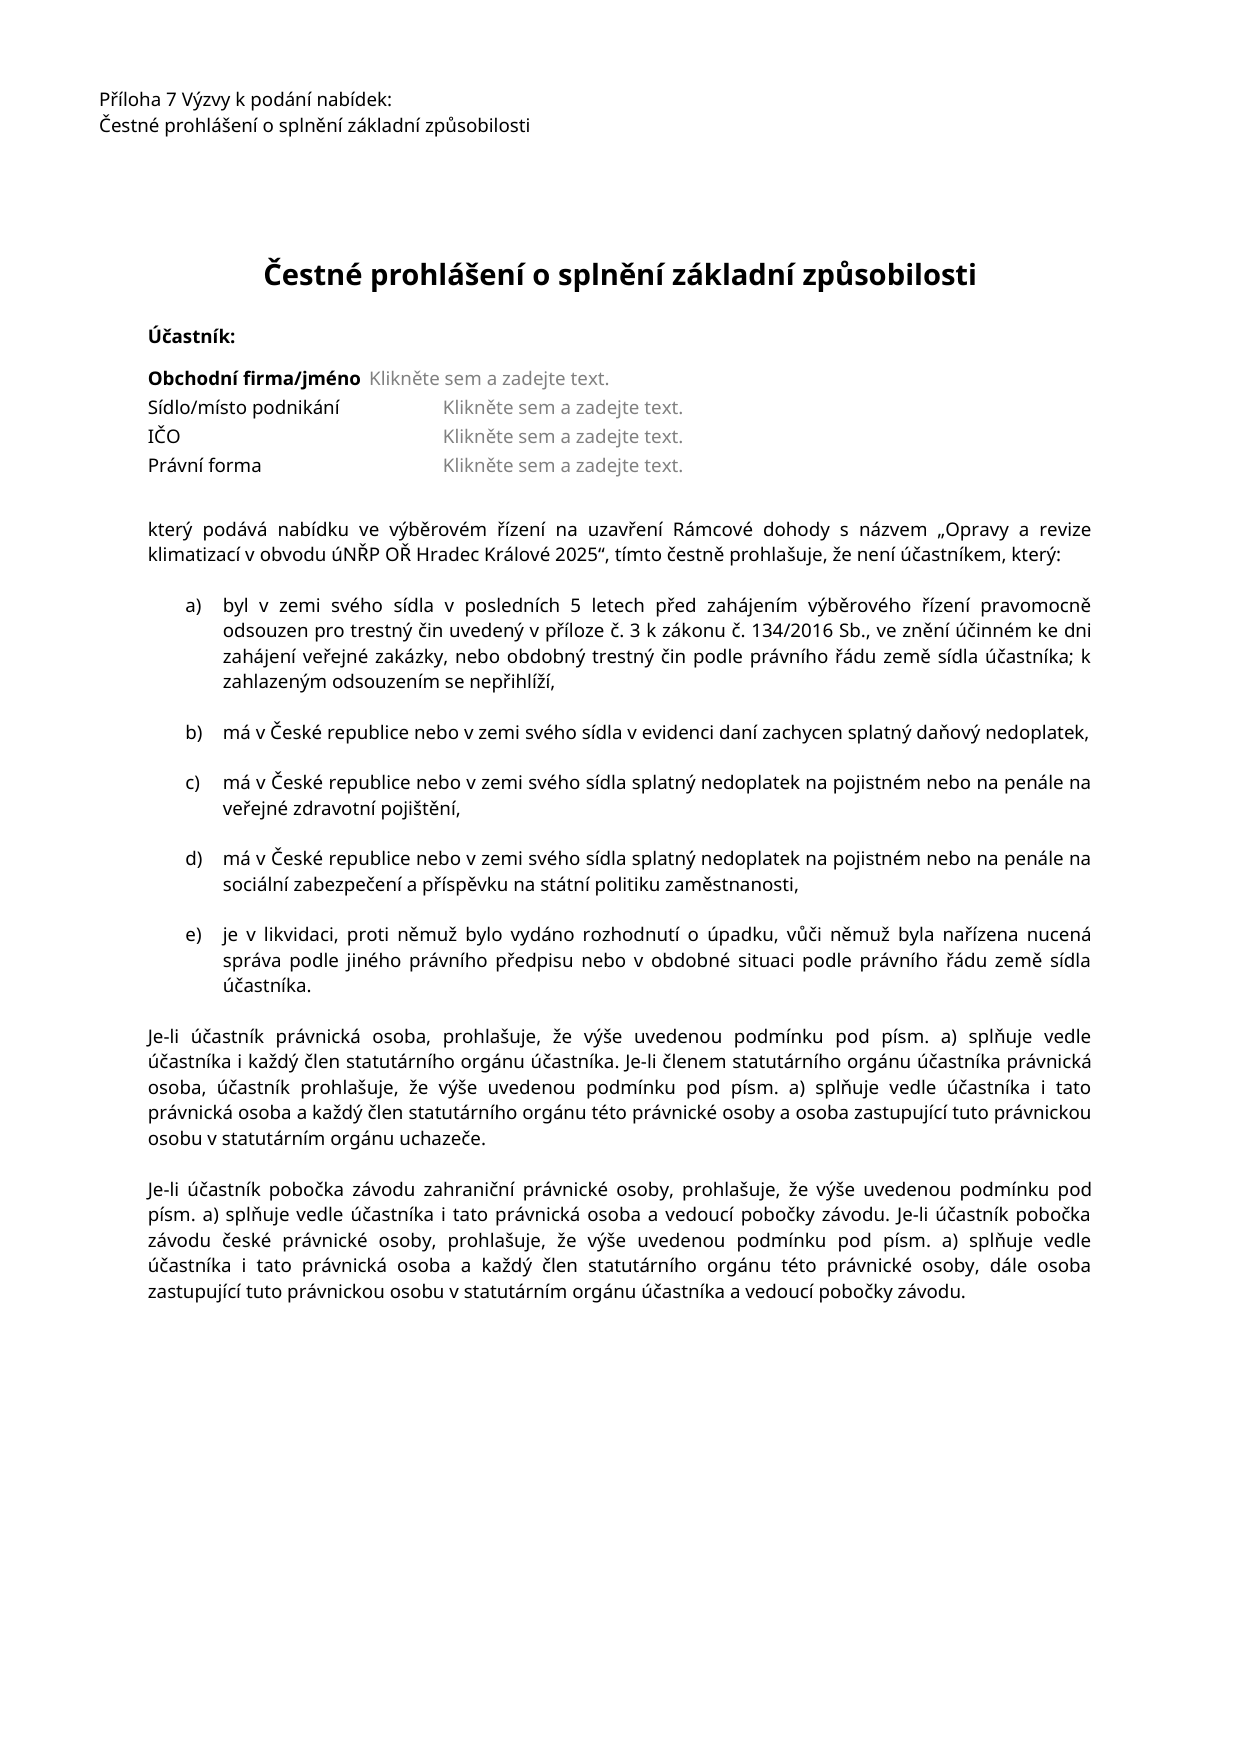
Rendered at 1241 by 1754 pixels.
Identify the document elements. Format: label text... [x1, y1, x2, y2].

title Čestné prohlášení o splnění základní způsobilosti [148, 254, 1093, 293]
list má v České republice nebo v zemi svého sídla splatný nedoplatek na pojistném nebo na penále na veřejné zdravotní pojištění, [185, 769, 1093, 821]
text Sídlo/místo podnikání [148, 391, 1093, 420]
list má v České republice nebo v zemi svého sídla v evidenci daní zachycen splatný daňový nedoplatek, [185, 719, 1093, 744]
text IČO [148, 420, 1093, 449]
text Právní forma [148, 449, 1093, 478]
text Je-li účastník právnická osoba, prohlašuje, že výše uvedenou podmínku pod písm. a) splňuje vedle účastníka i každý člen statutárního orgánu účastníka. Je-li členem statutárního orgánu účastníka právnická osoba, účastník prohlašuje, že výše uvedenou podmínku pod písm. a) splňuje vedle účastníka i tato právnická osoba a každý člen statutárního orgánu této právnické osoby a osoba zastupující tuto právnickou osobu v statutárním orgánu uchazeče. [148, 1023, 1093, 1151]
list byl v zemi svého sídla v posledních 5 letech před zahájením výběrového řízení pravomocně odsouzen pro trestný čin uvedený v příloze č. 3 k zákonu č. 134/2016 Sb., ve znění účinném ke dni zahájení veřejné zakázky, nebo obdobný trestný čin podle právního řádu země sídla účastníka; k zahlazeným odsouzením se nepřihlíží, [185, 592, 1093, 694]
text Obchodní firma/jméno [148, 362, 1093, 391]
text který podává nabídku ve výběrovém řízení na uzavření Rámcové dohody s názvem „Opravy a revize klimatizací v obvodu úNŘP OŘ Hradec Králové 2025“, tímto čestně prohlašuje, že není účastníkem, který: [148, 516, 1093, 567]
text Účastník: [148, 318, 1093, 349]
list je v likvidaci, proti němuž bylo vydáno rozhodnutí o úpadku, vůči němuž byla nařízena nucená správa podle jiného právního předpisu nebo v obdobné situaci podle právního řádu země sídla účastníka. [185, 922, 1093, 998]
list má v České republice nebo v zemi svého sídla splatný nedoplatek na pojistném nebo na penále na sociální zabezpečení a příspěvku na státní politiku zaměstnanosti, [185, 846, 1093, 897]
text Je-li účastník pobočka závodu zahraniční právnické osoby, prohlašuje, že výše uvedenou podmínku pod písm. a) splňuje vedle účastníka i tato právnická osoba a vedoucí pobočky závodu. Je-li účastník pobočka závodu české právnické osoby, prohlašuje, že výše uvedenou podmínku pod písm. a) splňuje vedle účastníka i tato právnická osoba a každý člen statutárního orgánu této právnické osoby, dále osoba zastupující tuto právnickou osobu v statutárním orgánu účastníka a vedoucí pobočky závodu. [148, 1176, 1093, 1304]
